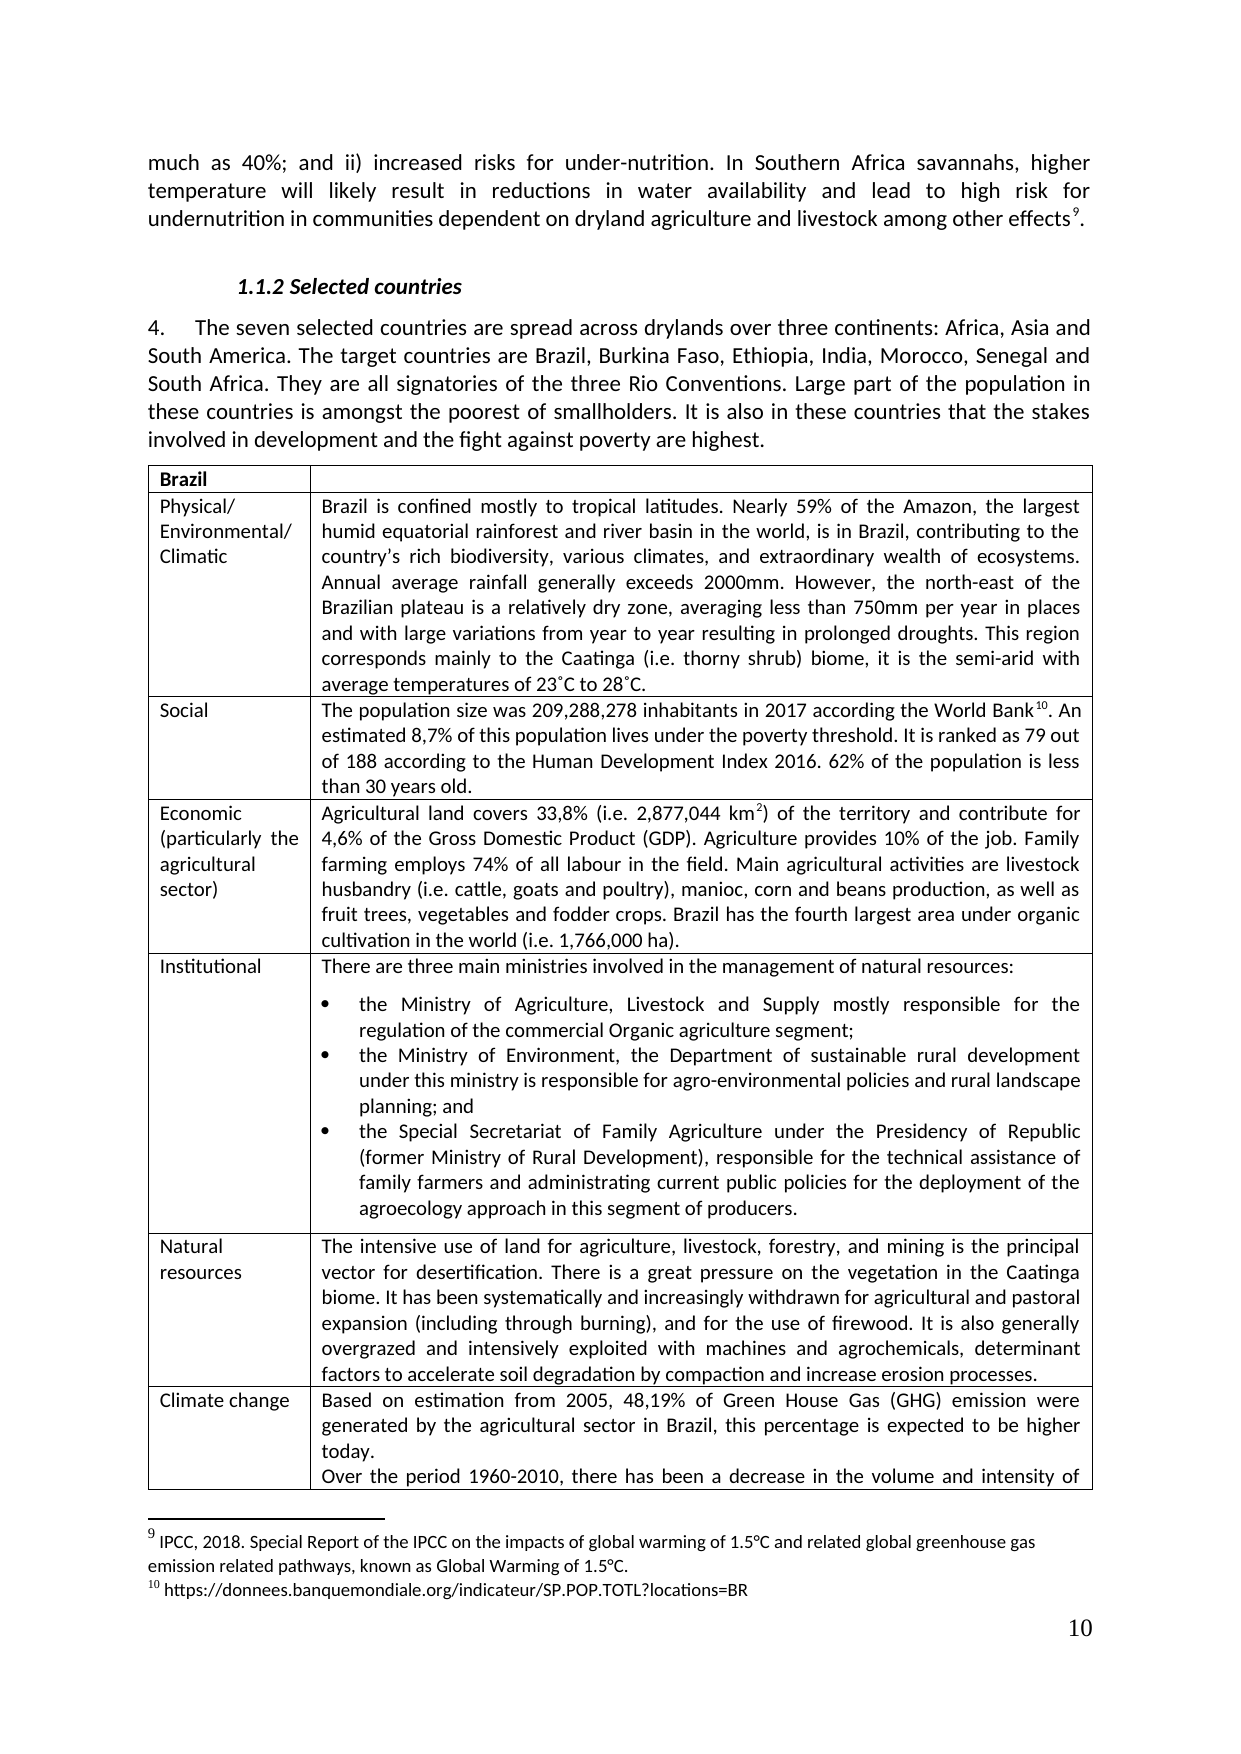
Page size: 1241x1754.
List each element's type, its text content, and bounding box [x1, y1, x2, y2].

table_cell Agricultural land covers 33,8% (i.e. 2,877,044 km2) of the territory and contribute for 4,6% of the Gross Domestic Product (GDP). Agriculture provides 10% of the job. Family farming employs 74% of all labour in the field. Main agricultural activities are livestock husbandry (i.e. cattle, goats and poultry), manioc, corn and beans production, as well as fruit trees, vegetables and fodder crops. Brazil has the fourth largest area under organic cultivation in the world (i.e. 1,766,000 ha). [311, 800, 1092, 952]
table_cell Climate change [149, 1387, 310, 1489]
table_cell Economic (particularly the agricultural sector) [149, 800, 310, 952]
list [148, 148, 1092, 232]
table_cell The intensive use of land for agriculture, livestock, forestry, and mining is the principal vector for desertification. There is a great pressure on the vegetation in the Caatinga biome. It has been systematically and increasingly withdrawn for agricultural and pastoral expansion (including through burning), and for the use of firewood. It is also generally overgrazed and intensively exploited with machines and agrochemicals, determinant factors to accelerate soil degradation by compaction and increase erosion processes. [311, 1234, 1092, 1386]
subtitle Selected countries [207, 272, 1092, 300]
table_cell Natural resources [149, 1234, 310, 1386]
table_cell Brazil is confined mostly to tropical latitudes. Nearly 59% of the Amazon, the largest humid equatorial rainforest and river basin in the world, is in Brazil, contributing to the country’s rich biodiversity, various climates, and extraordinary wealth of ecosystems. Annual average rainfall generally exceeds 2000mm. However, the north-east of the Brazilian plateau is a relatively dry zone, averaging less than 750mm per year in places and with large variations from year to year resulting in prolonged droughts. This region corresponds mainly to the Caatinga (i.e. thorny shrub) biome, it is the semi-arid with average temperatures of 23˚C to 28˚C. [311, 493, 1092, 696]
table_cell Institutional [149, 954, 310, 1233]
table_header [311, 466, 1092, 492]
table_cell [311, 1387, 1092, 1489]
table_cell Social [149, 697, 310, 799]
table_header Brazil [149, 466, 310, 492]
list The seven selected countries are spread across drylands over three continents: Africa, Asia and South America. The target countries are Brazil, Burkina Faso, Ethiopia, India, Morocco, Senegal and South Africa. They are all signatories of the three Rio Conventions. Large part of the population in these countries is amongst the poorest of smallholders. It is also in these countries that the stakes involved in development and the fight against poverty are highest. [148, 313, 1092, 453]
table_cell There are three main ministries involved in the management of natural resources: the Ministry of Agriculture, Livestock and Supply mostly responsible for the regulation of the commercial Organic agriculture segment; the Ministry of Environment, the Department of sustainable rural development under this ministry is responsible for agro-environmental policies and rural landscape planning; and the Special Secretariat of Family Agriculture under the Presidency of Republic (former Ministry of Rural Development), responsible for the technical assistance of family farmers and administrating current public policies for the deployment of the agroecology approach in this segment of producers. [311, 954, 1092, 1233]
table_cell The population size was 209,288,278 inhabitants in 2017 according the World Bank. An estimated 8,7% of this population lives under the poverty threshold. It is ranked as 79 out of 188 according to the Human Development Index 2016. 62% of the population is less than 30 years old. [311, 697, 1092, 799]
table_cell Physical/ Environmental/ Climatic [149, 493, 310, 696]
